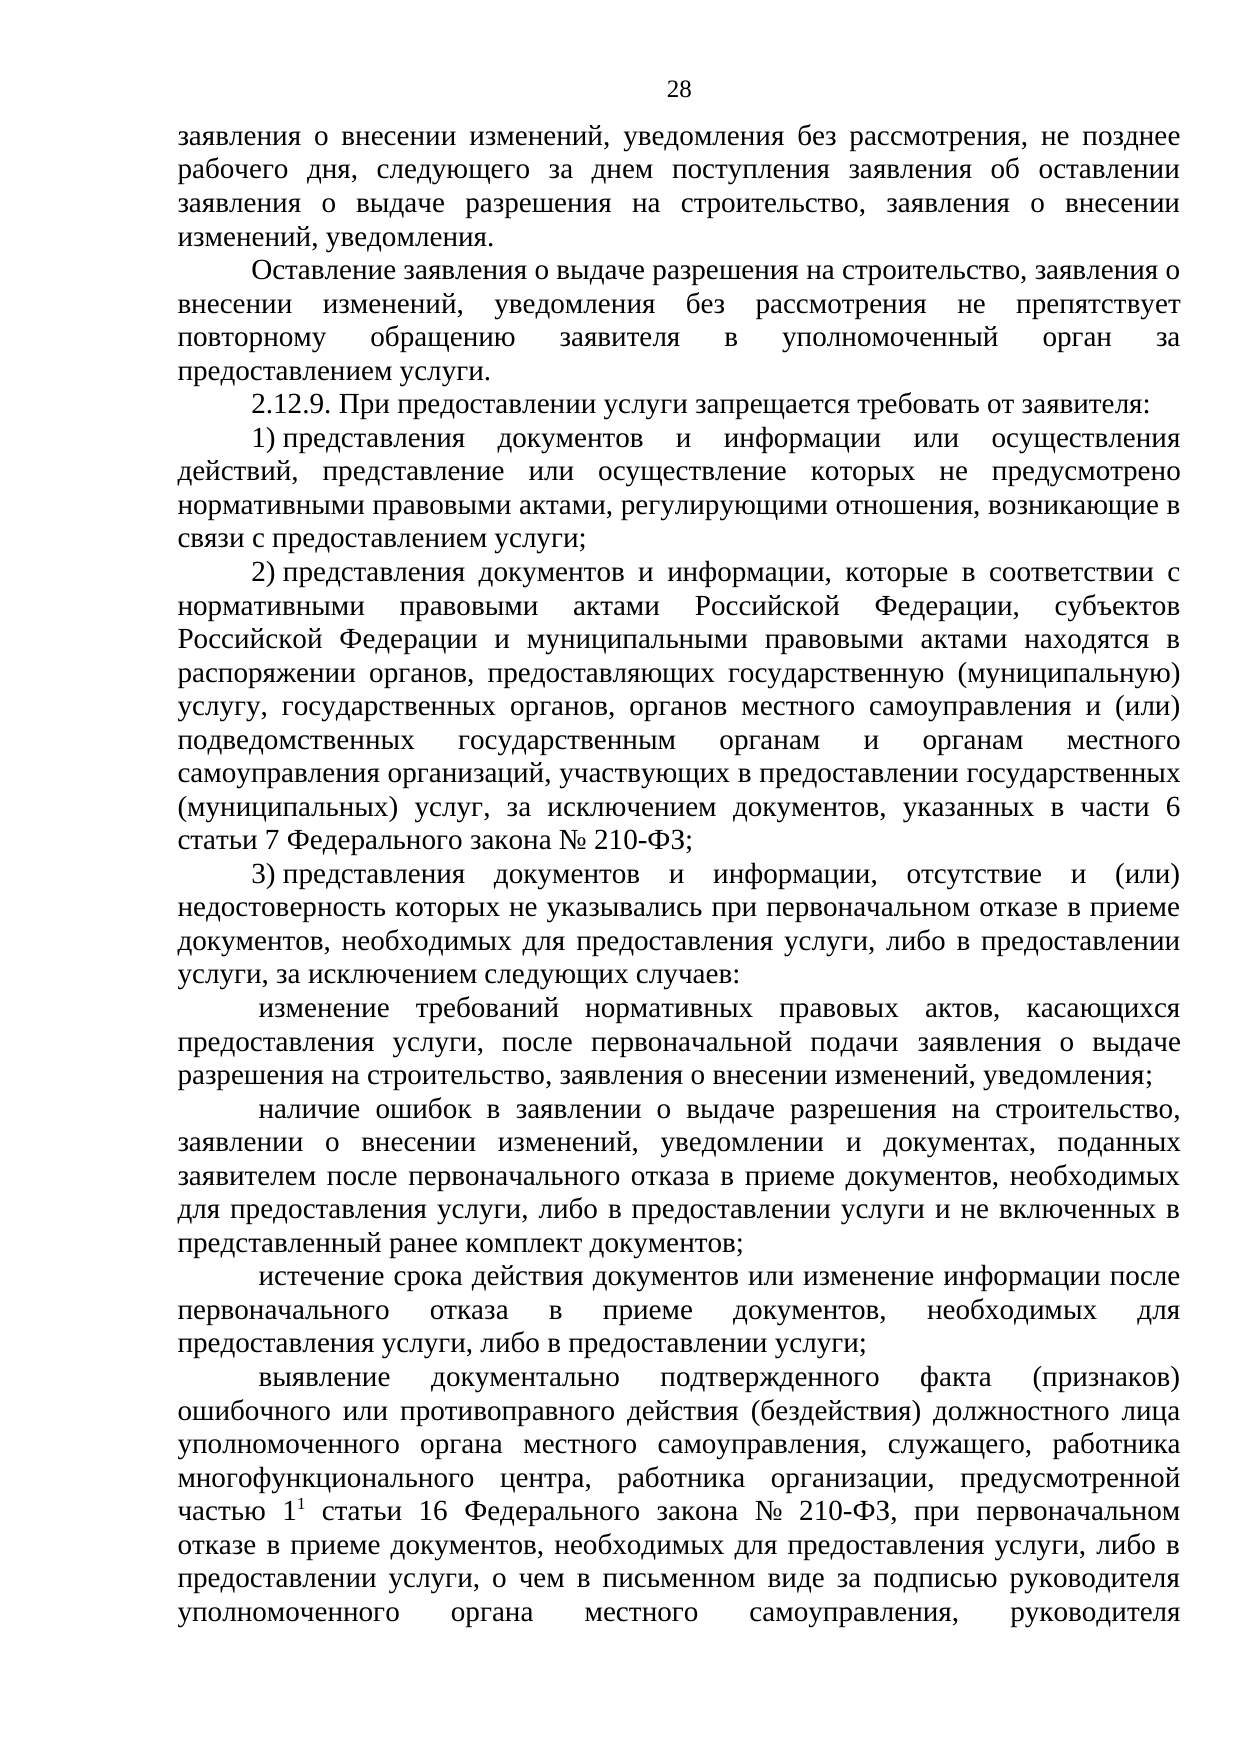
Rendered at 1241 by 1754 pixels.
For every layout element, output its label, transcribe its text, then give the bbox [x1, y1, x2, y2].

text истечение срока действия документов или изменение информации после первоначального отказа в приеме документов, необходимых для предоставления услуги, либо в предоставлении услуги; [177, 1258, 1181, 1359]
text изменение требований нормативных правовых актов, касающихся предоставления услуги, после первоначальной подачи заявления о выдаче разрешения на строительство, заявления о внесении изменений, уведомления; [177, 990, 1181, 1091]
text 2) представления документов и информации, которые в соответствии с нормативными правовыми актами Российской Федерации, субъектов Российской Федерации и муниципальными правовыми актами находятся в распоряжении органов, предоставляющих государственную (муниципальную) услугу, государственных органов, органов местного самоуправления и (или) подведомственных государственным органам и органам местного самоуправления организаций, участвующих в предоставлении государственных (муниципальных) услуг, за исключением документов, указанных в части 6 статьи 7 Федерального закона № 210-ФЗ; [177, 554, 1181, 856]
text 3) представления документов и информации, отсутствие и (или) недостоверность которых не указывались при первоначальном отказе в приеме документов, необходимых для предоставления услуги, либо в предоставлении услуги, за исключением следующих случаев: [177, 856, 1181, 990]
text 2.12.9. При предоставлении услуги запрещается требовать от заявителя: [177, 386, 1181, 420]
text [177, 1359, 1181, 1627]
text наличие ошибок в заявлении о выдаче разрешения на строительство, заявлении о внесении изменений, уведомлении и документах, поданных заявителем после первоначального отказа в приеме документов, необходимых для предоставления услуги, либо в предоставлении услуги и не включенных в представленный ранее комплект документов; [177, 1091, 1181, 1258]
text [177, 118, 1181, 252]
text 1) представления документов и информации или осуществления действий, представление или осуществление которых не предусмотрено нормативными правовыми актами, регулирующими отношения, возникающие в связи с предоставлением услуги; [177, 420, 1181, 554]
text Оставление заявления о выдаче разрешения на строительство, заявления о внесении изменений, уведомления без рассмотрения не препятствует повторному обращению заявителя в уполномоченный орган за предоставлением услуги. [177, 252, 1181, 386]
